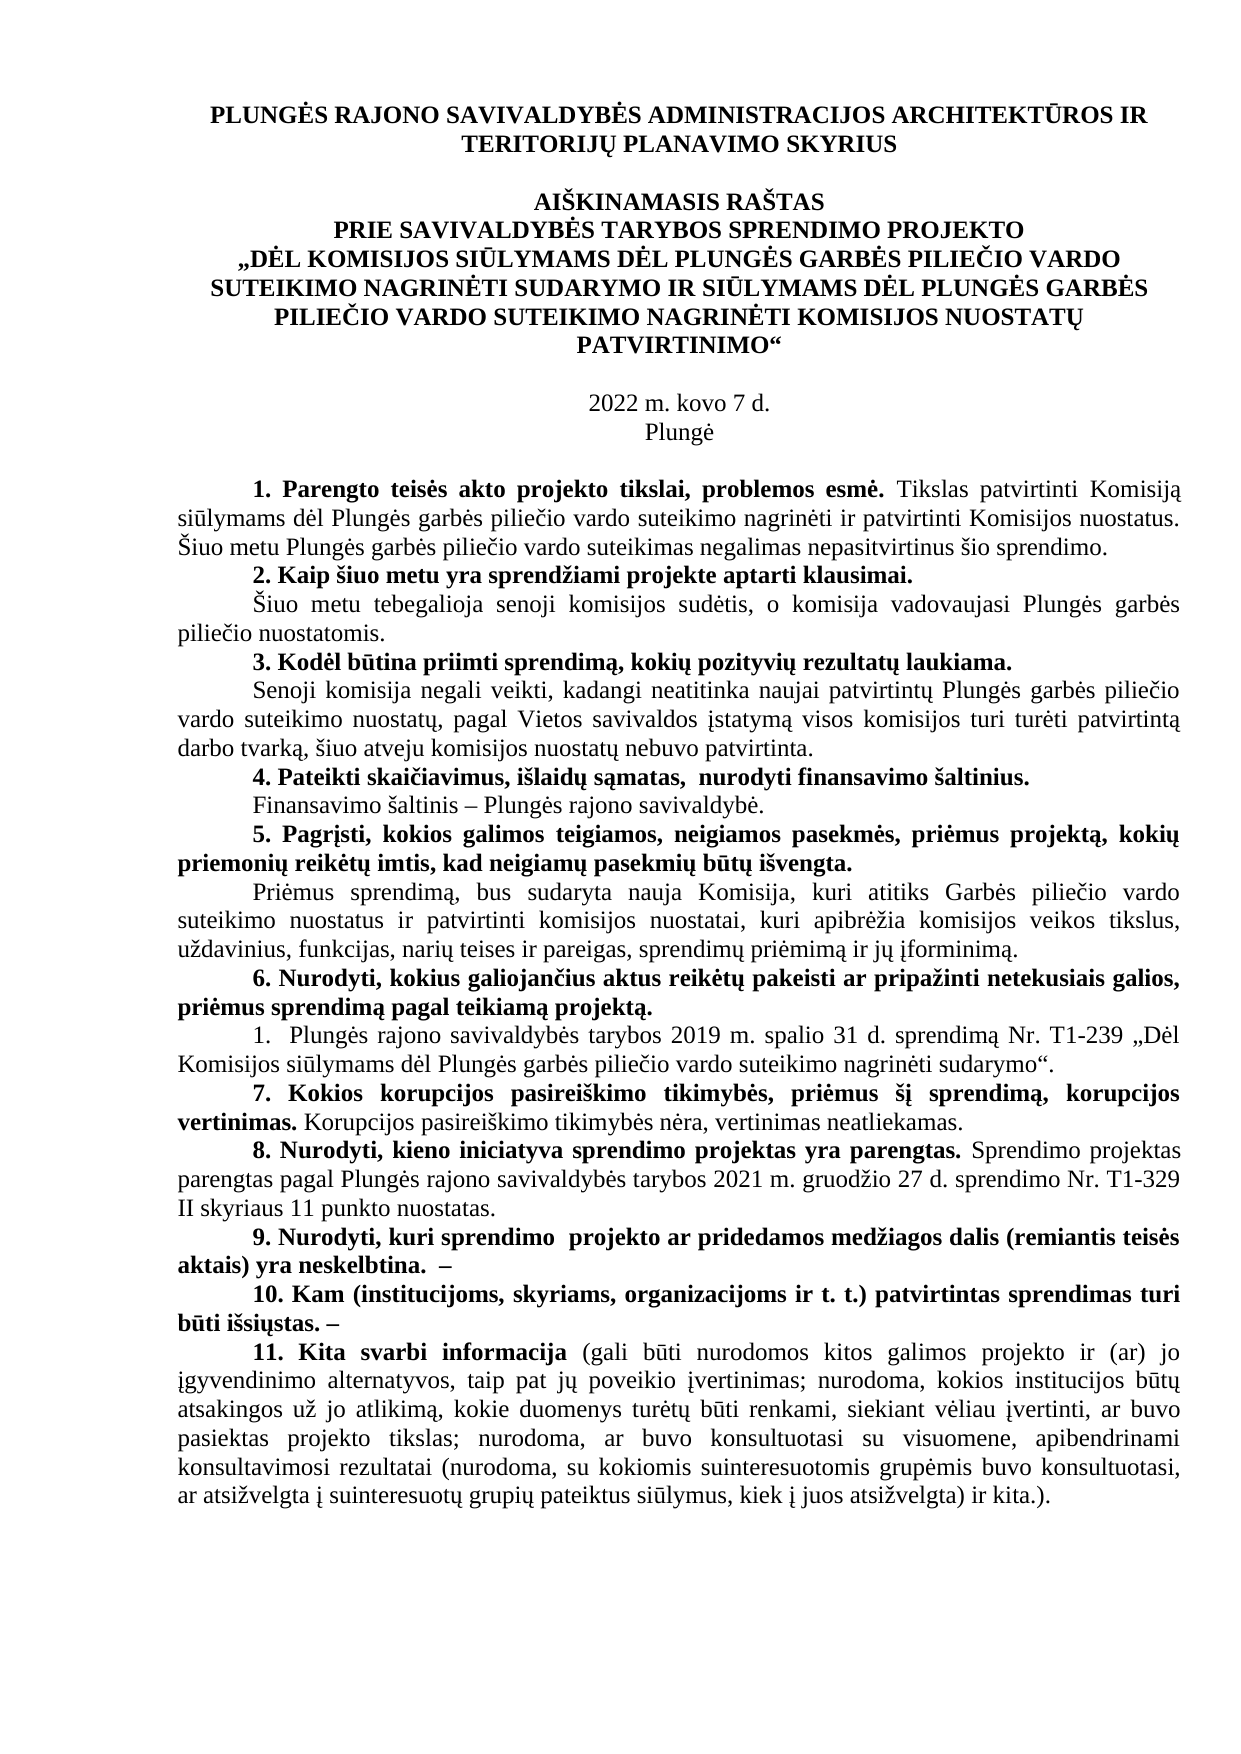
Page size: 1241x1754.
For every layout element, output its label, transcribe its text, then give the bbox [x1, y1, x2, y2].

text AIŠKINAMASIS RAŠTAS [177, 187, 1181, 215]
text PRIE SAVIVALDYBĖS TARYBOS SPRENDIMO PROJEKTO [177, 215, 1181, 244]
text 11. Kita svarbi informacija (gali būti nurodomos kitos galimos projekto ir (ar) jo įgyvendinimo alternatyvos, taip pat jų poveikio įvertinimas; nurodoma, kokios institucijos būtų atsakingos už jo atlikimą, kokie duomenys turėtų būti renkami, siekiant vėliau įvertinti, ar buvo pasiektas projekto tikslas; nurodoma, ar buvo konsultuotasi su visuomene, apibendrinami konsultavimosi rezultatai (nurodoma, su kokiomis suinteresuotomis grupėmis buvo konsultuotasi, ar atsižvelgta į suinteresuotų grupių pateiktus siūlymus, kiek į juos atsižvelgta) ir kita.). [177, 1337, 1181, 1509]
text 10. Kam (institucijoms, skyriams, organizacijoms ir t. t.) patvirtintas sprendimas turi būti išsiųstas. – [177, 1279, 1181, 1337]
text 4. Pateikti skaičiavimus, išlaidų sąmatas, nurodyti finansavimo šaltinius. [177, 762, 1181, 790]
text Priėmus sprendimą, bus sudaryta nauja Komisija, kuri atitiks Garbės piliečio vardo suteikimo nuostatus ir patvirtinti komisijos nuostatai, kuri apibrėžia komisijos veikos tikslus, uždavinius, funkcijas, narių teises ir pareigas, sprendimų priėmimą ir jų įforminimą. [177, 877, 1181, 963]
text PLUNGĖS RAJONO SAVIVALDYBĖS ADMINISTRACIJOS ARCHITEKTŪROS IR TERITORIJŲ PLANAVIMO SKYRIUS [177, 100, 1181, 158]
text 1. Parengto teisės akto projekto tikslai, problemos esmė. Tikslas patvirtinti Komisiją siūlymams dėl Plungės garbės piliečio vardo suteikimo nagrinėti ir patvirtinti Komisijos nuostatus. Šiuo metu Plungės garbės piliečio vardo suteikimas negalimas nepasitvirtinus šio sprendimo. [177, 474, 1181, 560]
text Finansavimo šaltinis – Plungės rajono savivaldybė. [177, 790, 1181, 819]
text 8. Nurodyti, kieno iniciatyva sprendimo projektas yra parengtas. Sprendimo projektas parengtas pagal Plungės rajono savivaldybės tarybos 2021 m. gruodžio 27 d. sprendimo Nr. T1-329 II skyriaus 11 punkto nuostatas. [177, 1135, 1181, 1222]
text 2. Kaip šiuo metu yra sprendžiami projekte aptarti klausimai. [177, 560, 1181, 589]
text Senoji komisija negali veikti, kadangi neatitinka naujai patvirtintų Plungės garbės piliečio vardo suteikimo nuostatų, pagal Vietos savivaldos įstatymą visos komisijos turi turėti patvirtintą darbo tvarką, šiuo atveju komisijos nuostatų nebuvo patvirtinta. [177, 675, 1181, 762]
table_header „DĖL KOMISIJOS SIŪLYMAMS DĖL PLUNGĖS GARBĖS PILIEČIO VARDO SUTEIKIMO NAGRINĖTI SUDARYMO IR SIŪLYMAMS DĖL PLUNGĖS GARBĖS PILIEČIO VARDO SUTEIKIMO NAGRINĖTI KOMISIJOS NUOSTATŲ PATVIRTINIMO“ 2022 m. kovo 7 d. Plungė [166, 244, 1192, 445]
text 7. Kokios korupcijos pasireiškimo tikimybės, priėmus šį sprendimą, korupcijos vertinimas. Korupcijos pasireiškimo tikimybės nėra, vertinimas neatliekamas. [177, 1078, 1181, 1135]
text Šiuo metu tebegalioja senoji komisijos sudėtis, o komisija vadovaujasi Plungės garbės piliečio nuostatomis. [177, 589, 1181, 647]
text 5. Pagrįsti, kokios galimos teigiamos, neigiamos pasekmės, priėmus projektą, kokių priemonių reikėtų imtis, kad neigiamų pasekmių būtų išvengta. [177, 819, 1181, 877]
text 9. Nurodyti, kuri sprendimo projekto ar pridedamos medžiagos dalis (remiantis teisės aktais) yra neskelbtina. – [177, 1222, 1181, 1279]
text 6. Nurodyti, kokius galiojančius aktus reikėtų pakeisti ar pripažinti netekusiais galios, priėmus sprendimą pagal teikiamą projektą. [177, 963, 1181, 1020]
text 3. Kodėl būtina priimti sprendimą, kokių pozityvių rezultatų laukiama. [177, 647, 1181, 675]
text 1. Plungės rajono savivaldybės tarybos 2019 m. spalio 31 d. sprendimą Nr. T1-239 „Dėl Komisijos siūlymams dėl Plungės garbės piliečio vardo suteikimo nagrinėti sudarymo“. [177, 1020, 1181, 1078]
